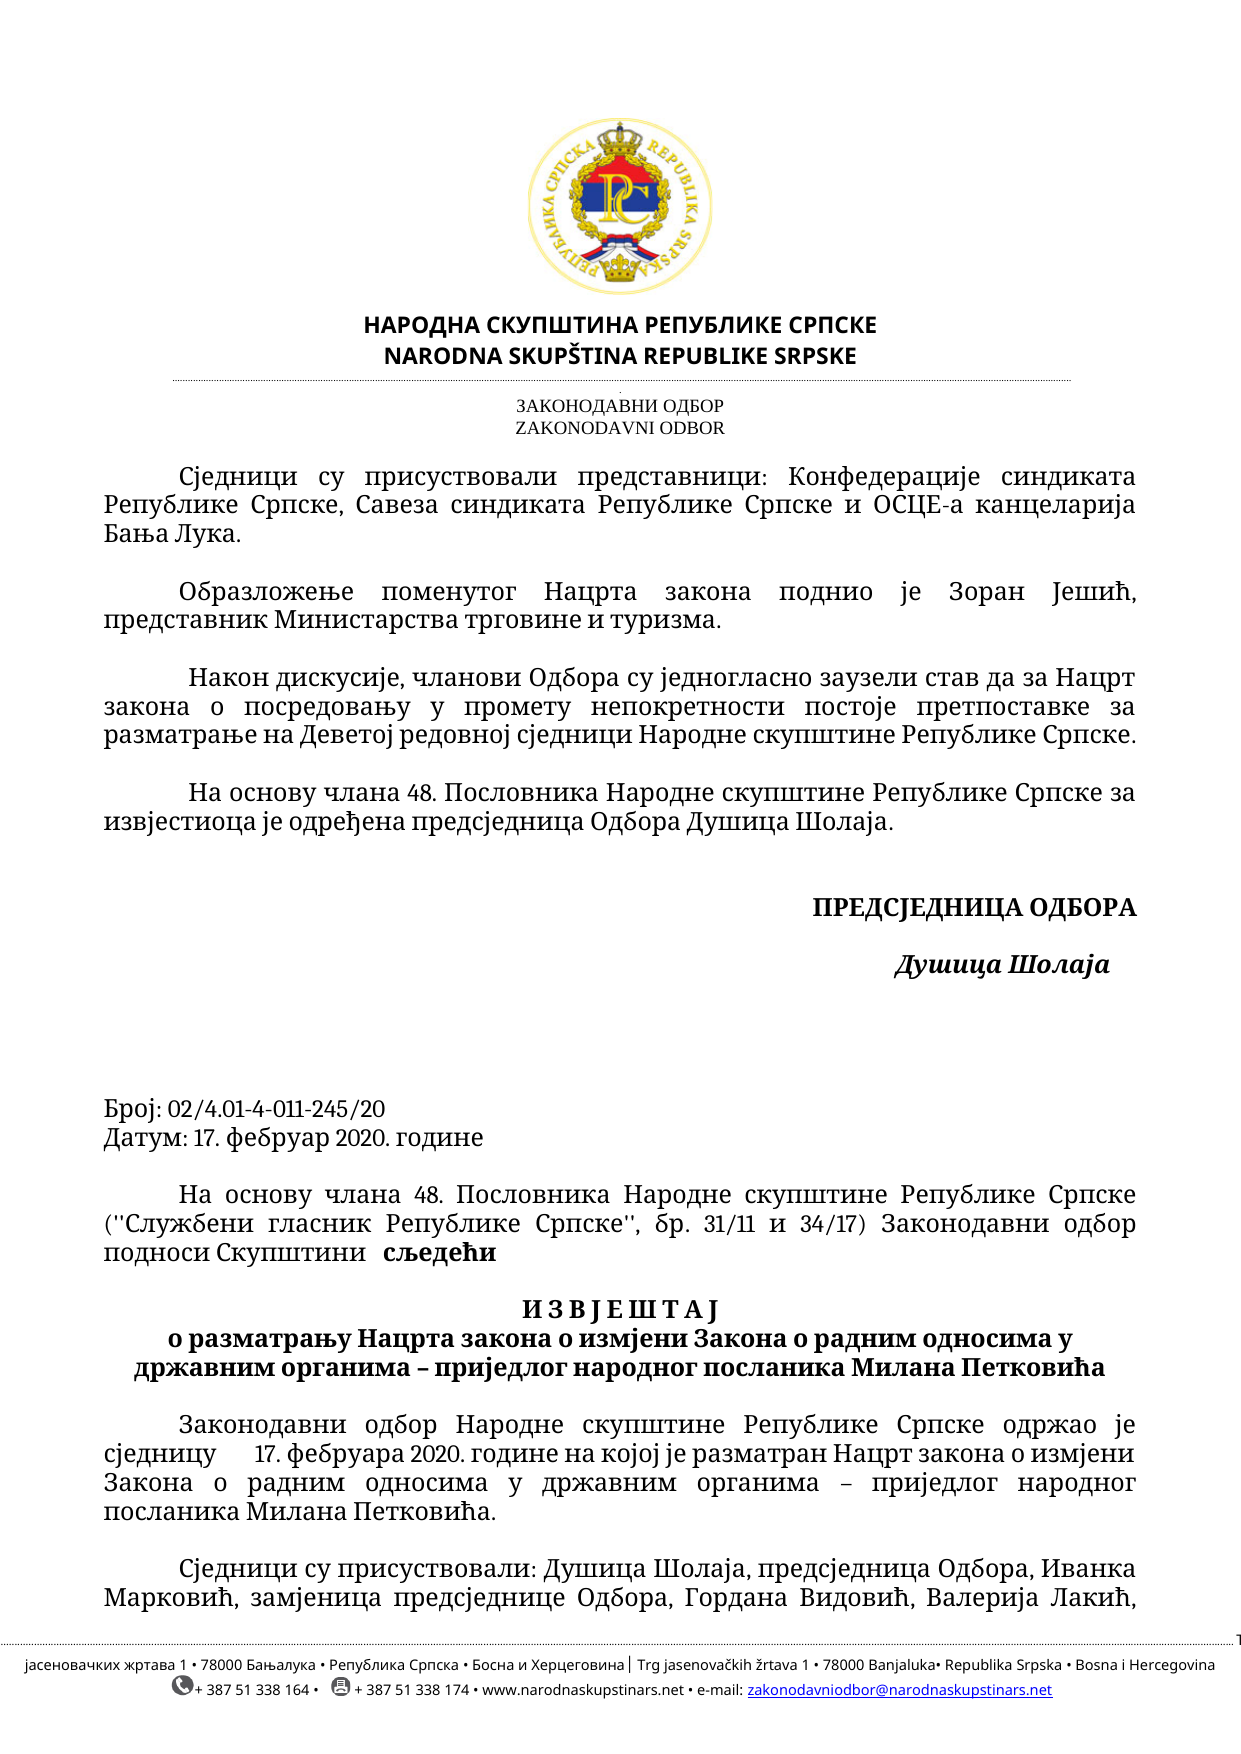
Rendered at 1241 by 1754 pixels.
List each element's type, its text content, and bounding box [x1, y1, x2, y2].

text Законодавни одбор Народне скупштине Републике Српске одржао је сједницу 17. фебруара 2020. године на којој је разматран Нацрт закона о измјени Закона о радним односима у државним органима – приједлог народног посланика Милана Петковића. [103, 1411, 1137, 1526]
text Душица Шолаја [103, 951, 1137, 980]
text о разматрању Нацрта закона о измјени Закона о радним односима у државним органима – приједлог народног посланика Милана Петковића [103, 1325, 1137, 1382]
text На основу члана 48. Пословника Народне скупштине Републике Српске за извјестиоца је одређена предсједница Одбора Душица Шолаја. [103, 779, 1137, 836]
text Након дискусије, чланови Одбора су једногласно заузели став да за Нацрт закона о посредовању у промету непокретности постоје претпоставке за разматрање на Деветој редовној сједници Народне скупштине Републике Српске. [103, 664, 1137, 750]
text Датум: 17. фебруар 2020. године [103, 1124, 1137, 1152]
text И З В Ј Е Ш Т А Ј [103, 1296, 1137, 1325]
text На основу члана 48. Пословника Народне скупштине Републике Српске (''Службени гласник Републике Српске'', бр. 31/11 и 34/17) Законодавни одбор подноси Скупштини сљедећи [103, 1181, 1137, 1267]
text Сједници су присуствовали представници: Конфедерације синдиката Републике Српске, Савеза синдиката Републике Српске и ОСЦЕ-а канцеларија Бања Лука. [103, 462, 1137, 549]
text Број: 02/4.01-4-011-245/20 [103, 1095, 1137, 1124]
text Образложење поменутог Нацрта закона поднио је Зоран Јешић, представник Министарства трговине и туризма. [103, 577, 1137, 635]
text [103, 1555, 1137, 1612]
text ПРЕДСЈЕДНИЦА ОДБОРА [103, 894, 1137, 922]
